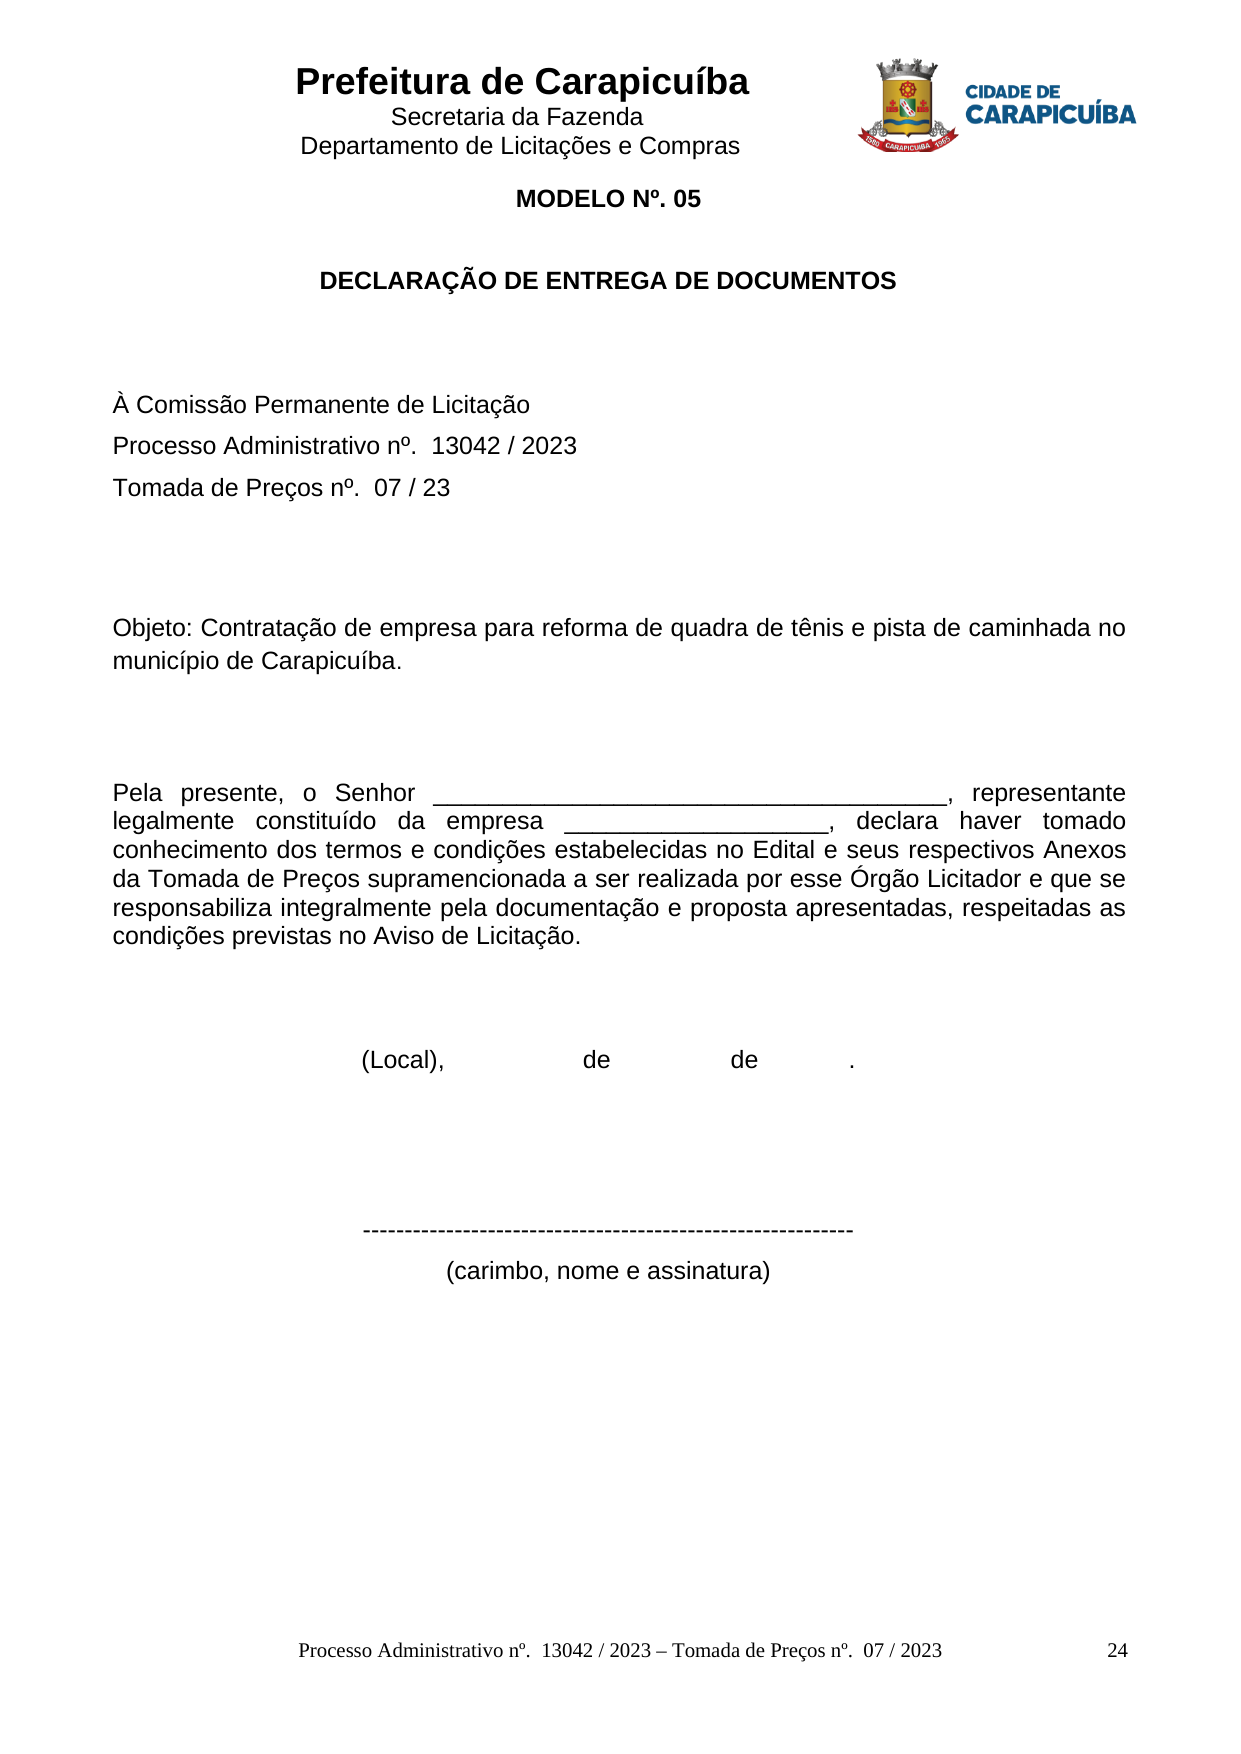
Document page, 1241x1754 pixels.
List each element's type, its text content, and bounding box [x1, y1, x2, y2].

text MODELO Nº. 05 [112, 184, 1104, 212]
picture [857, 57, 1139, 152]
text Processo Administrativo nº. 13042 / 2023 [112, 431, 1104, 460]
text Pela presente, o Senhor _____________________________________, representante legalmente constituído da empresa ___________________, declara haver tomado conhecimento dos termos e condições estabelecidas no Edital e seus respectivos Anexos da Tomada de Preços supramencionada a ser realizada por esse Órgão Licitador e que se responsabiliza integralmente pela documentação e proposta apresentadas, respeitadas as condições previstas no Aviso de Licitação. [112, 777, 1128, 950]
text À Comissão Permanente de Licitação [112, 390, 1104, 419]
text (Local), de de . [112, 1045, 1104, 1074]
text Objeto: Contratação de empresa para reforma de quadra de tênis e pista de caminhada no município de Carapicuíba. [112, 613, 1128, 674]
text Tomada de Preços nº. 07 / 23 [112, 472, 1104, 501]
text DECLARAÇÃO DE ENTREGA DE DOCUMENTOS [112, 266, 1104, 295]
text ----------------------------------------------------------- [112, 1210, 1104, 1243]
text (carimbo, nome e assinatura) [112, 1256, 1104, 1285]
